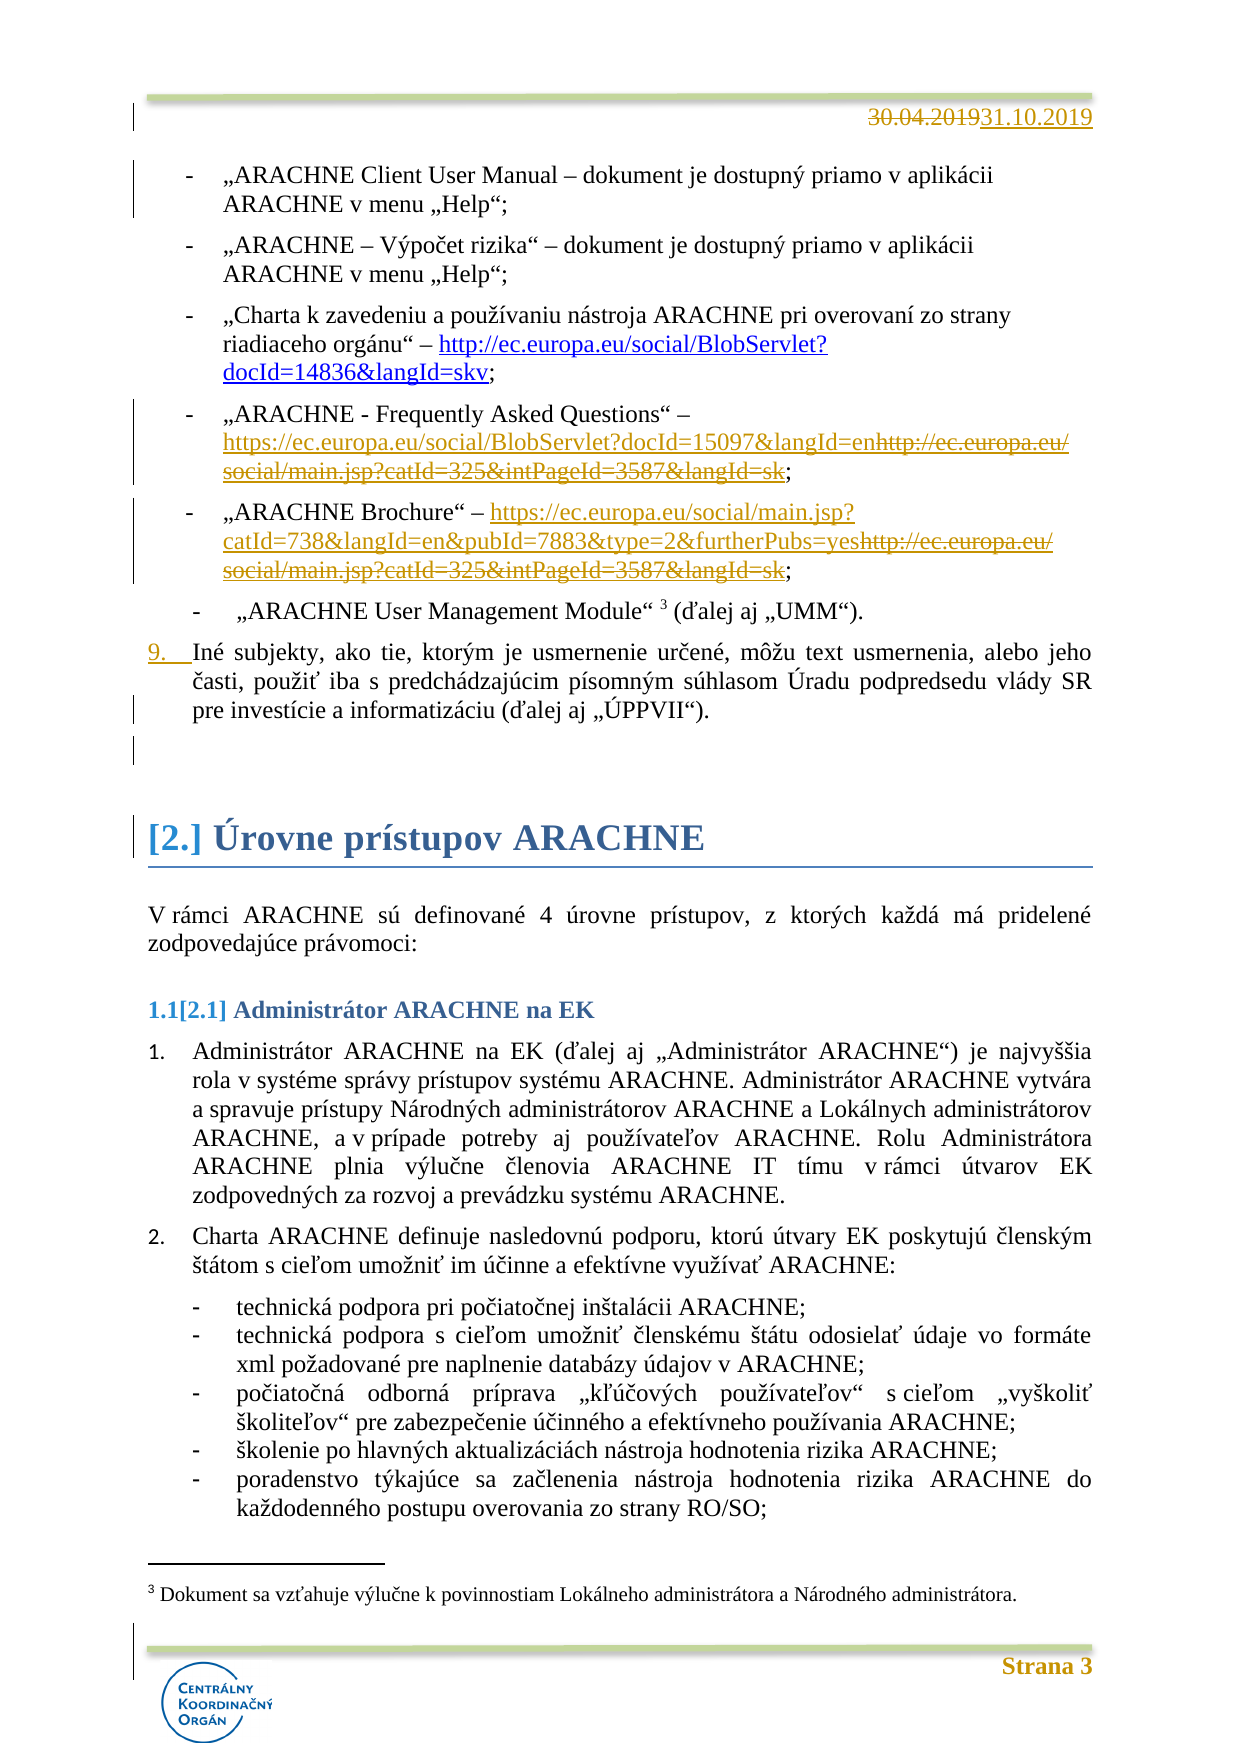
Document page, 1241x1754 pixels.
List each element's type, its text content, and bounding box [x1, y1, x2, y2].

list Charta ARACHNE definuje nasledovnú podporu, ktorú útvary EK poskytujú členským štátom s cieľom umožniť im účinne a efektívne využívať ARACHNE: [148, 1221, 1093, 1279]
list „ARACHNE Brochure“ – ; [185, 497, 1093, 584]
list školenie po hlavných aktualizáciách nástroja hodnotenia rizika ARACHNE; [192, 1435, 1093, 1464]
list technická podpora s cieľom umožniť členskému štátu odosielať údaje vo formáte xml požadované pre naplnenie databázy údajov v ARACHNE; [192, 1320, 1093, 1378]
list Administrátor ARACHNE na EK (ďalej aj „Administrátor ARACHNE“) je najvyššia rola v systéme správy prístupov systému ARACHNE. Administrátor ARACHNE vytvára a spravuje prístupy Národných administrátorov ARACHNE a Lokálnych administrátorov ARACHNE, a v prípade potreby aj používateľov ARACHNE. Rolu Administrátora ARACHNE plnia výlučne členovia ARACHNE IT tímu v rámci útvarov EK zodpovedných za rozvoj a prevádzku systému ARACHNE. [148, 1036, 1093, 1209]
list počiatočná odborná príprava „kľúčových používateľov“ s cieľom „vyškoliť školiteľov“ pre zabezpečenie účinného a efektívneho používania ARACHNE; [192, 1378, 1093, 1435]
text Administrátor ARACHNE na EK [148, 995, 1093, 1023]
list technická podpora pri počiatočnej inštalácii ARACHNE; [192, 1292, 1093, 1320]
list Iné subjekty, ako tie, ktorým je usmernenie určené, môžu text usmernenia, alebo jeho časti, použiť iba s predchádzajúcim písomným súhlasom Úradu podpredsedu vlády SR pre investície a informatizáciu (ďalej aj „ÚPPVII“). [148, 637, 1093, 724]
picture [159, 1660, 272, 1742]
list „ARACHNE Client User Manual – dokument je dostupný priamo v aplikácii ARACHNE v menu „Help“; [185, 160, 1093, 217]
text V rámci ARACHNE sú definované 4 úrovne prístupov, z ktorých každá má pridelené zodpovedajúce právomoci: [148, 900, 1093, 957]
list „ARACHNE - Frequently Asked Questions“ – ; [185, 399, 1093, 485]
list „ARACHNE – Výpočet rizika“ – dokument je dostupný priamo v aplikácii ARACHNE v menu „Help“; [185, 230, 1093, 287]
list „Charta k zavedeniu a používaniu nástroja ARACHNE pri overovaní zo strany riadiaceho orgánu“ – http://ec.europa.eu/social/BlobServlet?docId=14836&langId=skv; [185, 300, 1093, 386]
list poradenstvo týkajúce sa začlenenia nástroja hodnotenia rizika ARACHNE do každodenného postupu overovania zo strany RO/SO; [192, 1464, 1093, 1522]
list „ARACHNE User Management Module“ (ďalej aj „UMM“). [192, 596, 1093, 625]
text Úrovne prístupov ARACHNE [148, 815, 1093, 866]
